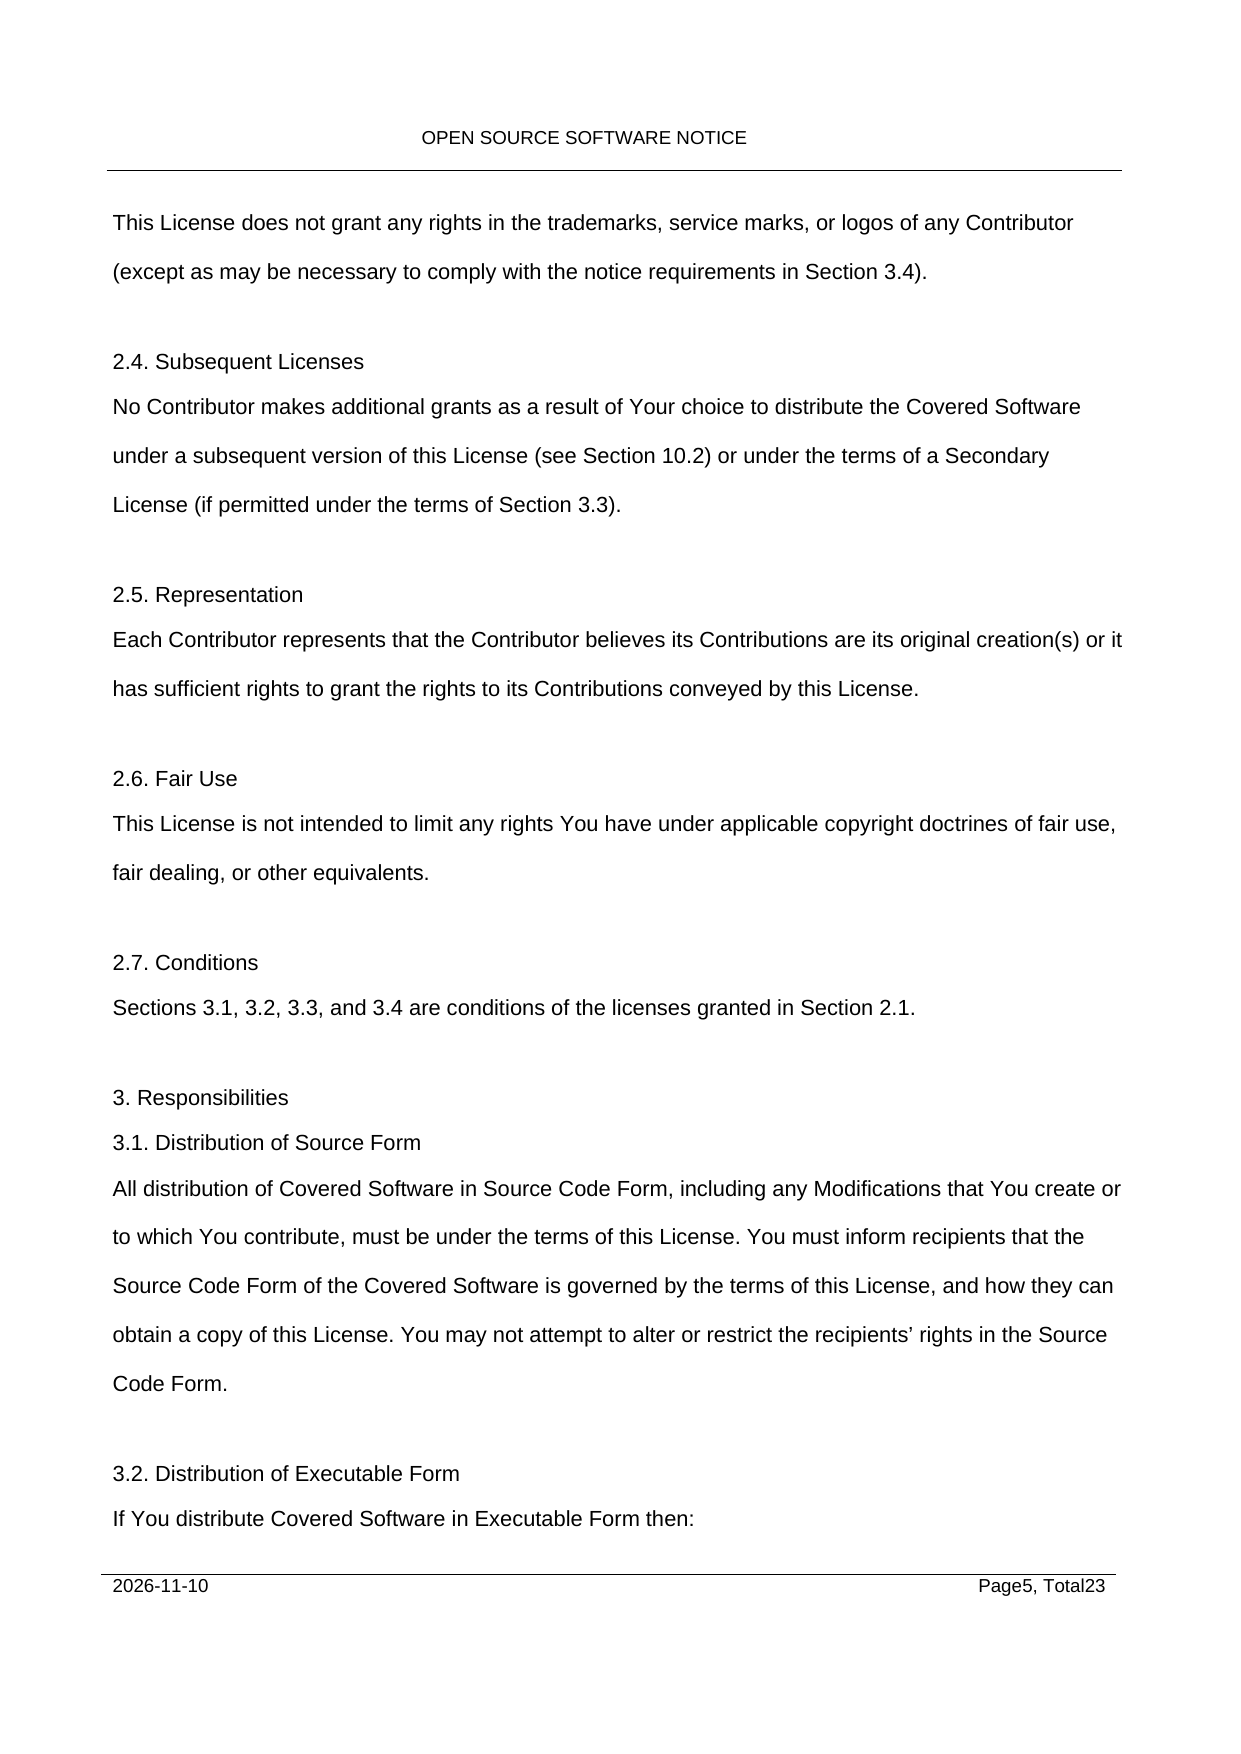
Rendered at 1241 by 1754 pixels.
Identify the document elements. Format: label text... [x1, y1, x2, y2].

text 2.5. Representation [112, 578, 1128, 611]
text This License does not grant any rights in the trademarks, service marks, or logos of any Contributor (except as may be necessary to comply with the notice requirements in Section 3.4). [112, 206, 1128, 288]
text 2.6. Fair Use [112, 762, 1128, 795]
text 2.7. Conditions [112, 946, 1128, 979]
text If You distribute Covered Software in Executable Form then: [112, 1502, 1128, 1534]
text This License is not intended to limit any rights You have under applicable copyright doctrines of fair use, fair dealing, or other equivalents. [112, 807, 1128, 888]
text 3. Responsibilities [112, 1082, 1128, 1114]
text Each Contributor represents that the Contributor believes its Contributions are its original creation(s) or it has sufficient rights to grant the rights to its Contributions conveyed by this License. [112, 623, 1128, 704]
text 3.1. Distribution of Source Form [112, 1127, 1128, 1159]
text All distribution of Covered Software in Source Code Form, including any Modifications that You create or to which You contribute, must be under the terms of this License. You must inform recipients that the Source Code Form of the Covered Software is governed by the terms of this License, and how they can obtain a copy of this License. You may not attempt to alter or restrict the recipients’ rights in the Source Code Form. [112, 1172, 1128, 1399]
text 2.4. Subsequent Licenses [112, 345, 1128, 378]
text No Contributor makes additional grants as a result of Your choice to distribute the Covered Software under a subsequent version of this License (see Section 10.2) or under the terms of a Secondary License (if permitted under the terms of Section 3.3). [112, 390, 1128, 520]
text 3.2. Distribution of Executable Form [112, 1457, 1128, 1489]
text Sections 3.1, 3.2, 3.3, and 3.4 are conditions of the licenses granted in Section 2.1. [112, 991, 1128, 1024]
